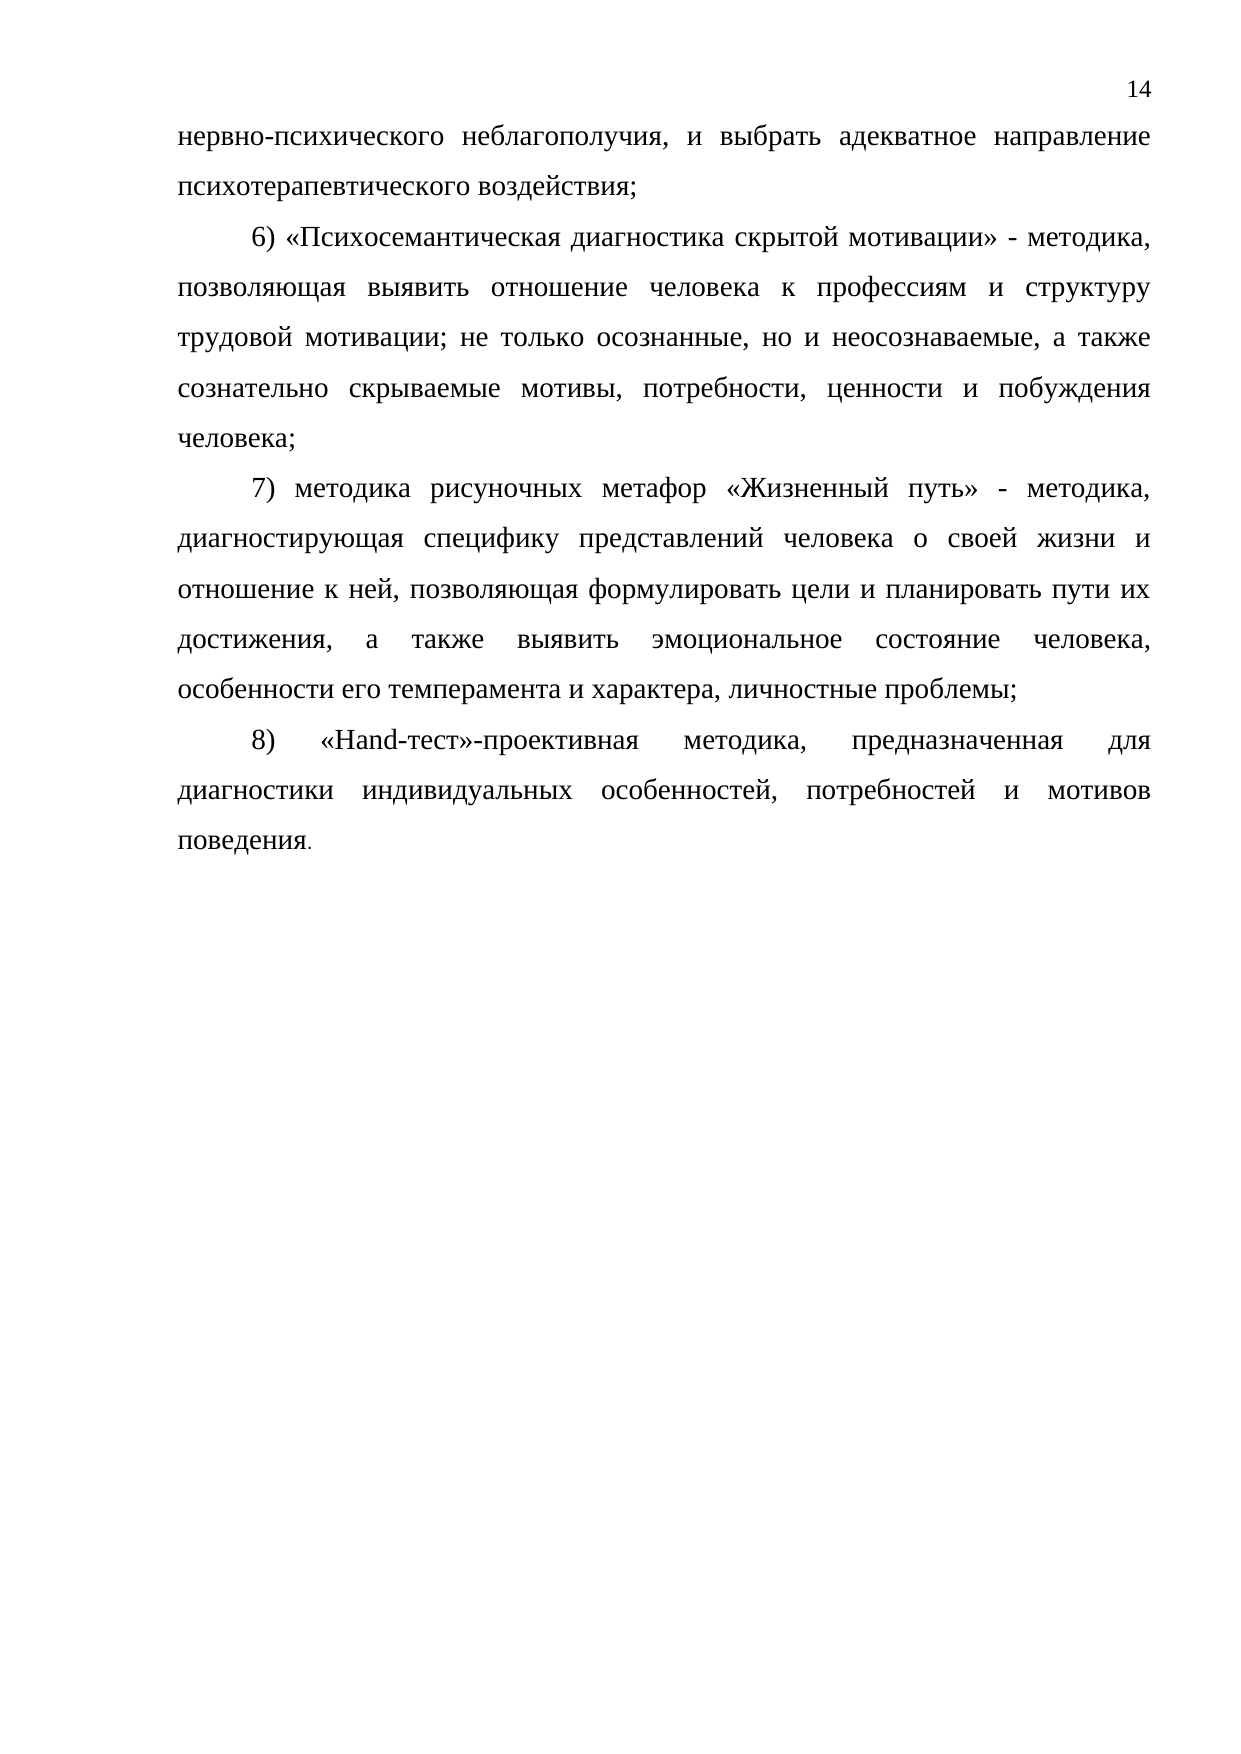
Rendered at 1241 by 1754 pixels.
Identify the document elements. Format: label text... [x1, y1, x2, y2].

text 7) методика рисуночных метафор «Жизненный путь» - методика, диагностирующая специфику представлений человека о своей жизни и отношение к ней, позволяющая формулировать цели и планировать пути их достижения, а также выявить эмоциональное состояние человека, особенности его темперамента и характера, личностные проблемы; [177, 470, 1152, 705]
text 8) «Hand-тест»-проективная методика, предназначенная для диагностики индивидуальных особенностей, потребностей и мотивов поведения. [177, 722, 1152, 856]
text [177, 118, 1152, 202]
text 6) «Психосемантическая диагностика скрытой мотивации» - методика, позволяющая выявить отношение человека к профессиям и структуру трудовой мотивации; не только осознанные, но и неосознаваемые, а также сознательно скрываемые мотивы, потребности, ценности и побуждения человека; [177, 219, 1152, 453]
